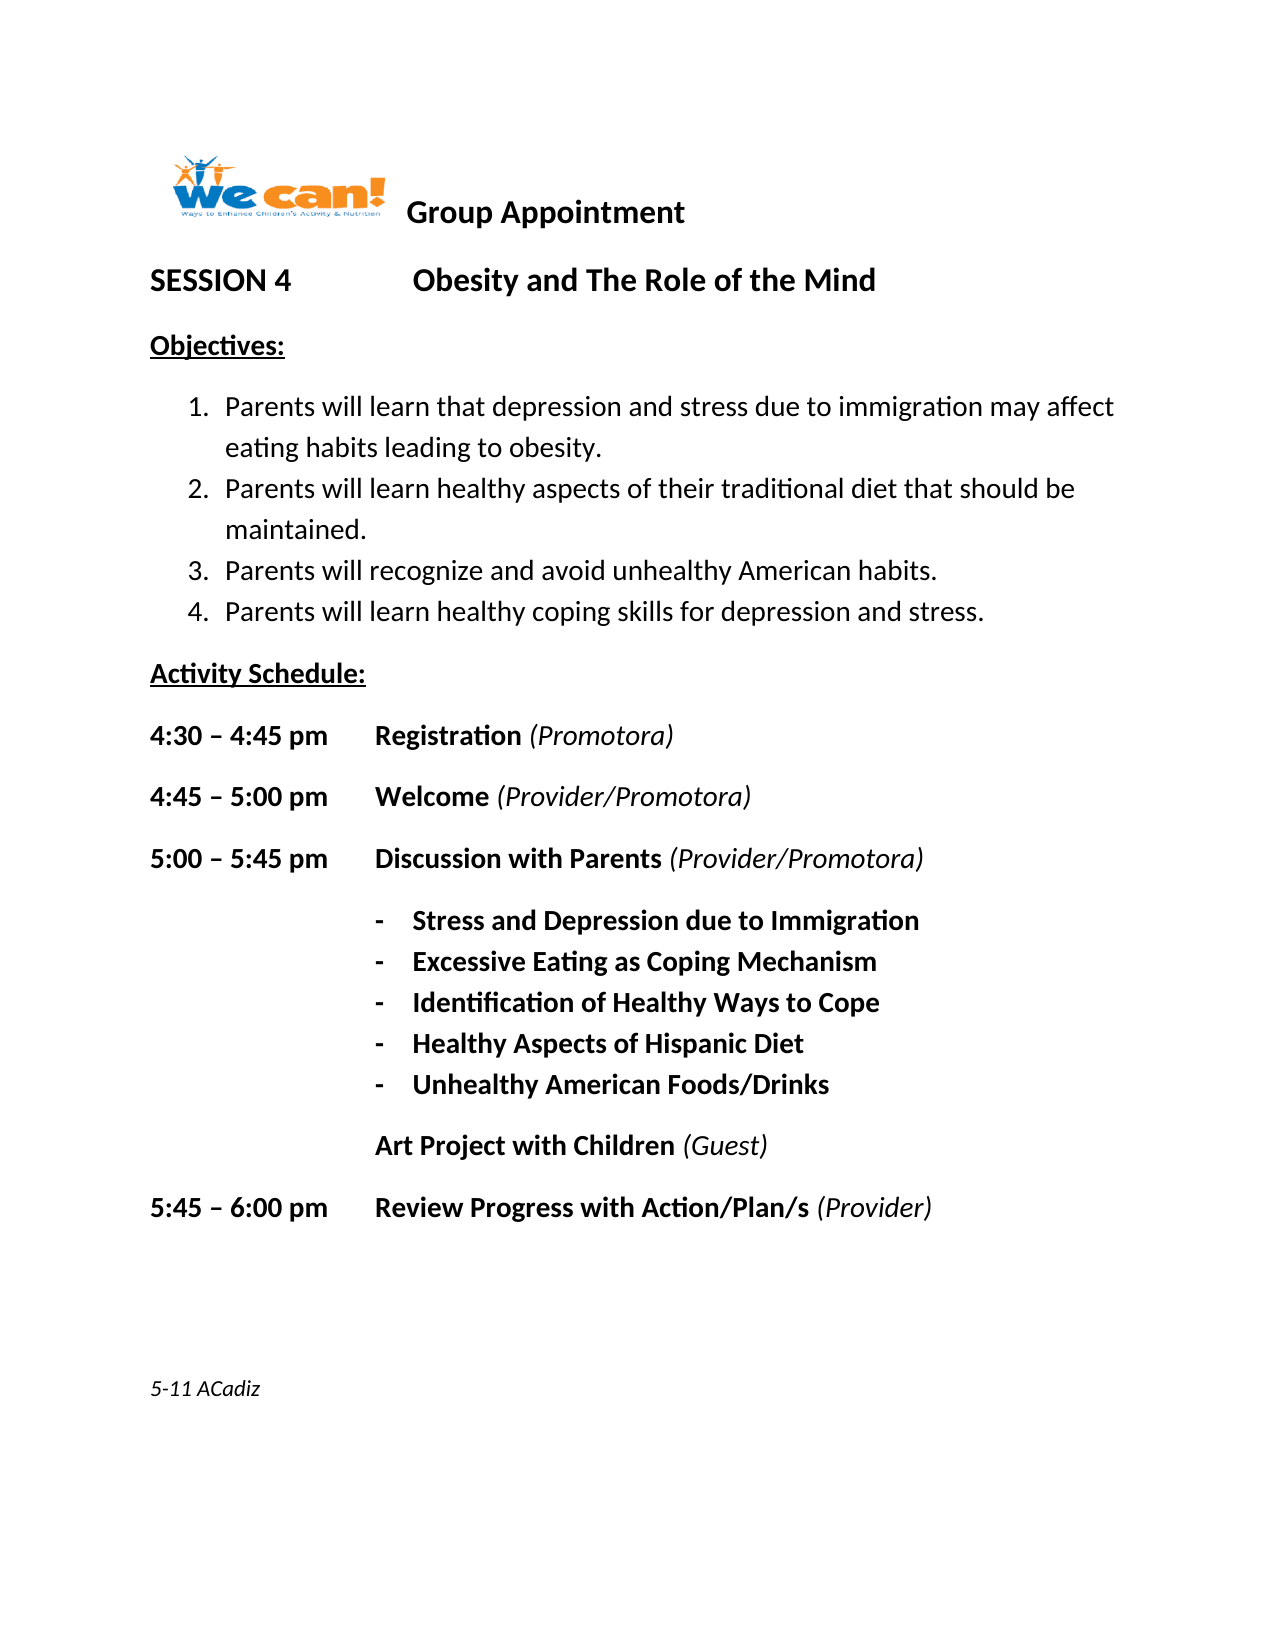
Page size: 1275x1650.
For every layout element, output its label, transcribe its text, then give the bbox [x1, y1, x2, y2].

text Activity Schedule: [150, 655, 1125, 691]
list Unhealthy American Foods/Drinks [375, 1066, 1125, 1101]
text 4:45 – 5:00 pm Welcome (Provider/Promotora) [150, 778, 1125, 814]
picture [150, 150, 407, 224]
text Objectives: [150, 327, 1125, 362]
list Parents will learn that depression and stress due to immigration may affect eating habits leading to obesity. [187, 388, 1125, 465]
list Parents will learn healthy aspects of their traditional diet that should be maintained. [187, 470, 1125, 547]
list Parents will learn healthy coping skills for depression and stress. [187, 593, 1125, 629]
list Excessive Eating as Coping Mechanism [375, 943, 1125, 978]
text Art Project with Children (Guest) [150, 1127, 1125, 1163]
text 4:30 – 4:45 pm Registration (Promotora) [150, 717, 1125, 752]
text 5-11 ACadiz [150, 1374, 1125, 1403]
text Group Appointment [150, 150, 1125, 232]
text 5:00 – 5:45 pm Discussion with Parents (Provider/Promotora) [150, 840, 1125, 876]
list Parents will recognize and avoid unhealthy American habits. [187, 552, 1125, 588]
list Healthy Aspects of Hispanic Diet [375, 1025, 1125, 1060]
list Identification of Healthy Ways to Cope [375, 984, 1125, 1019]
text 5:45 – 6:00 pm Review Progress with Action/Plan/s (Provider) [150, 1189, 1125, 1225]
text SESSION 4 Obesity and The Role of the Mind [150, 259, 1125, 300]
list Stress and Depression due to Immigration [375, 902, 1125, 938]
